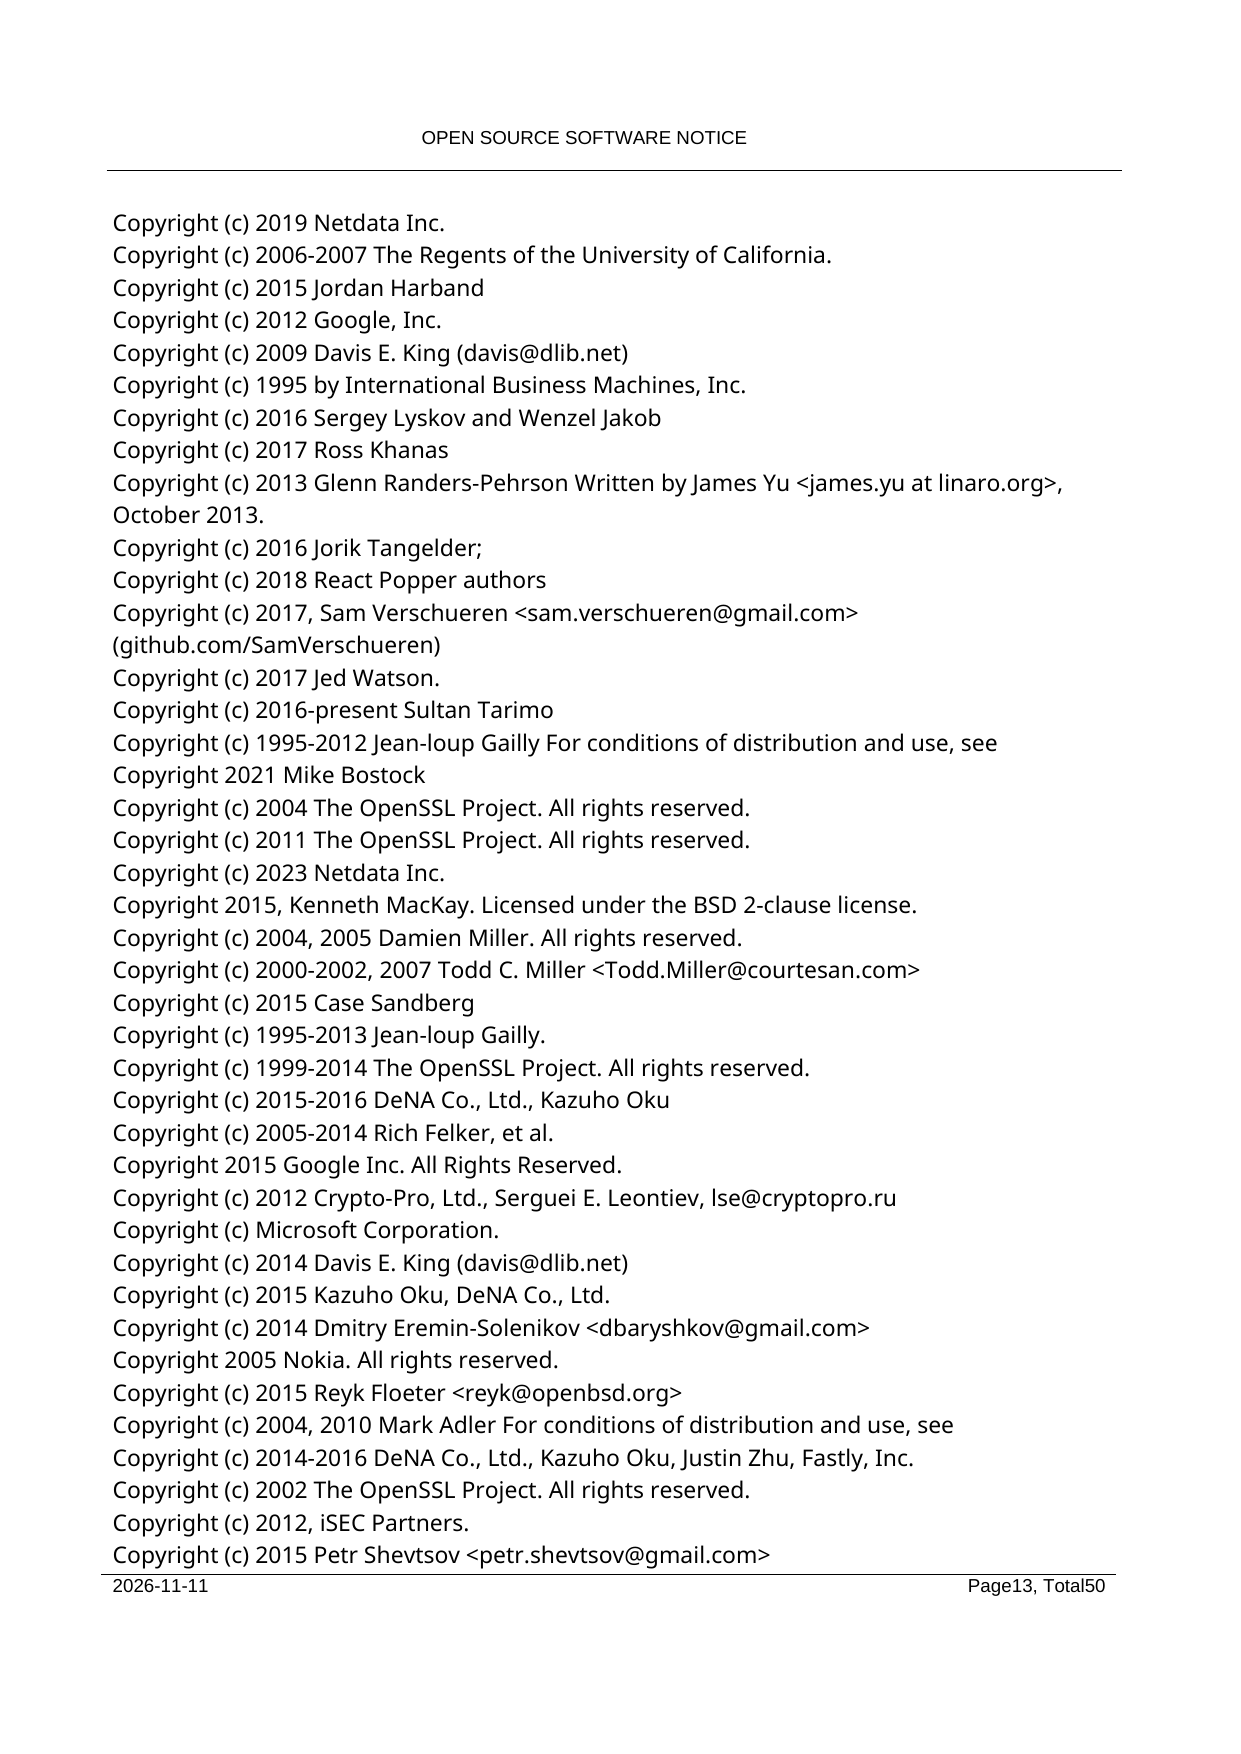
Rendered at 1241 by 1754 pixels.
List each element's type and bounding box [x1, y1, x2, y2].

text [112, 206, 1128, 1571]
